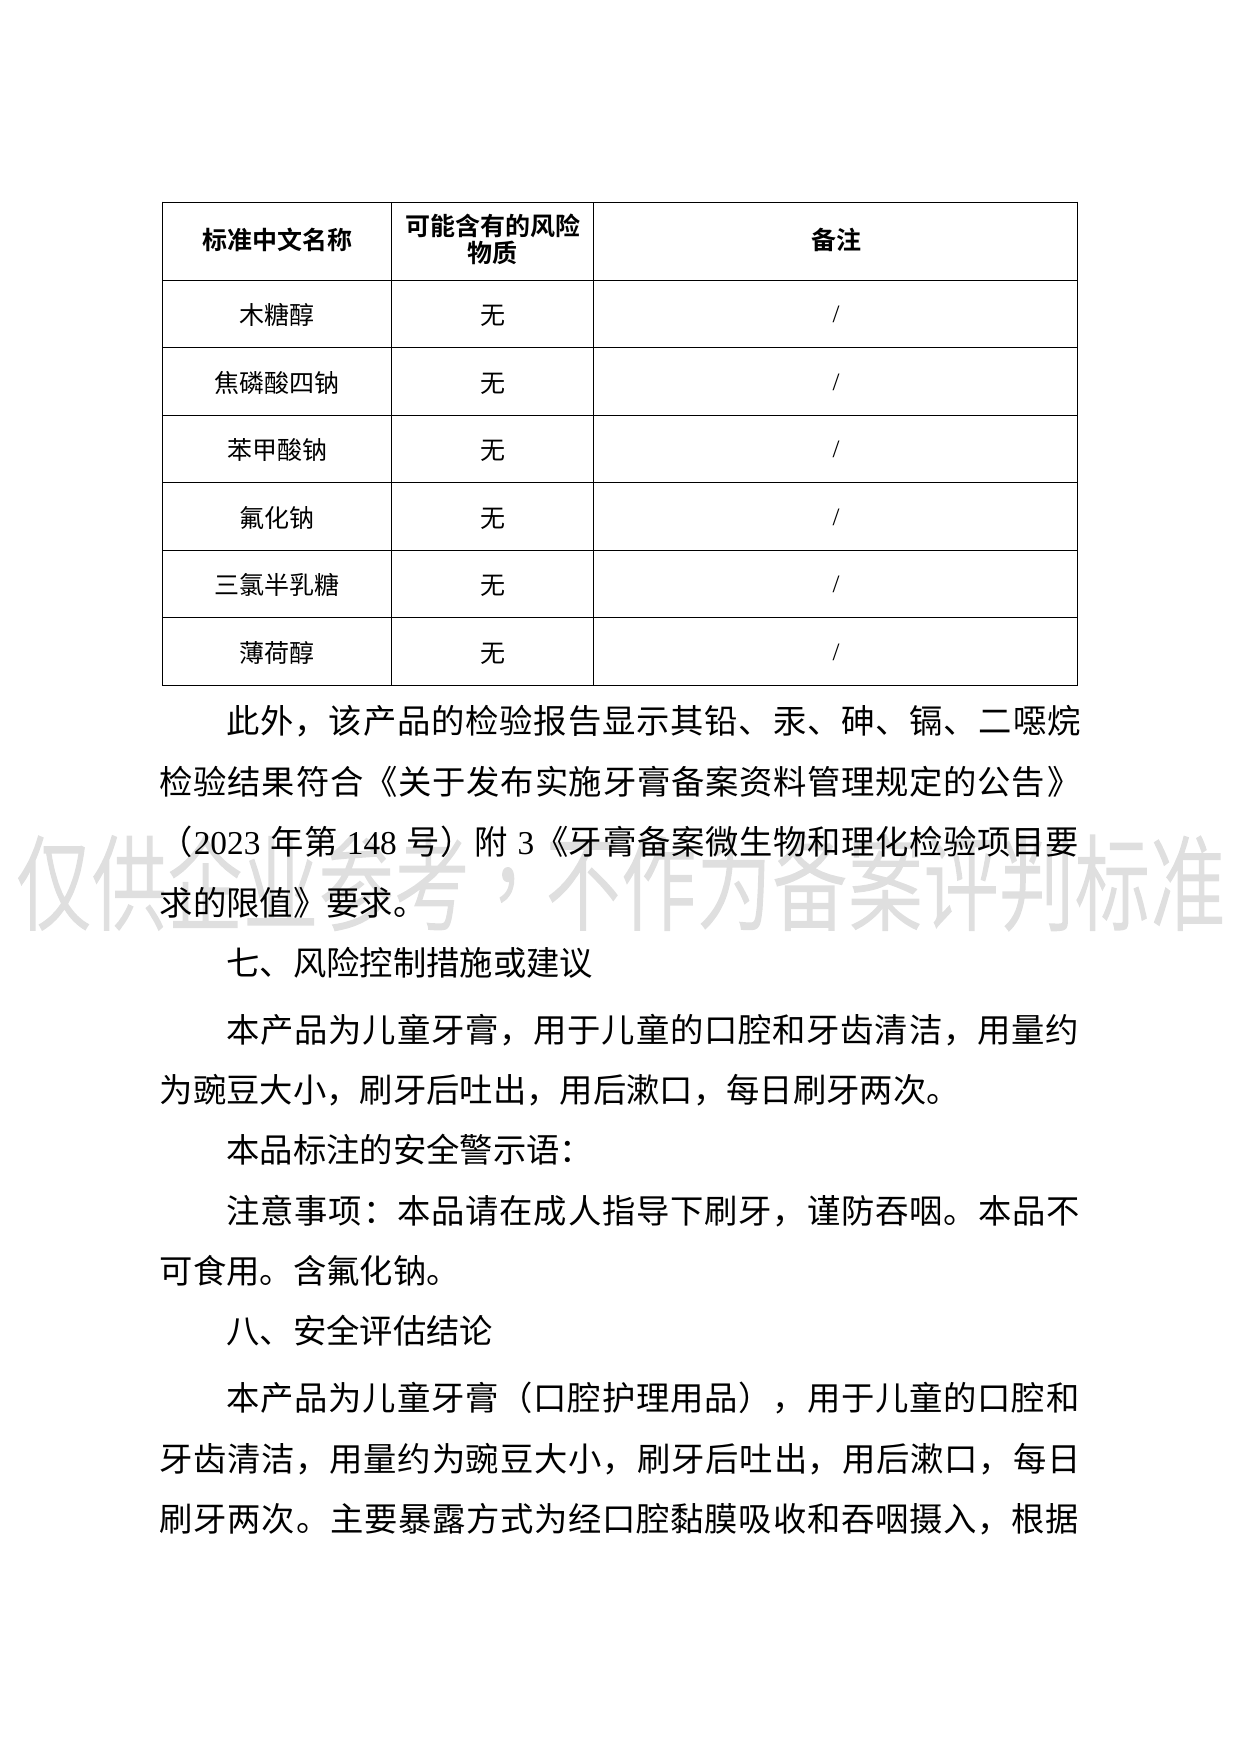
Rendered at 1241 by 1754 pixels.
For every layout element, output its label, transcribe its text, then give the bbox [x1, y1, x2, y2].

table_header 备注 [594, 203, 1077, 279]
table_cell 无 [392, 551, 593, 617]
table_cell 无 [392, 618, 593, 684]
table_header 可能含有的风险物质 [392, 203, 593, 279]
table_cell 焦磷酸四钠 [163, 348, 391, 414]
text 此外，该产品的检验报告显示其铅、汞、砷、镉、二噁烷检验结果符合《关于发布实施牙膏备案资料管理规定的公告》（2023 年第 148 号）附 3《牙膏备案微生物和理化检验项目要求的限值》要求。 [159, 686, 1081, 927]
table_cell 无 [392, 281, 593, 347]
text 注意事项：本品请在成人指导下刷牙，谨防吞咽。本品不可食用。含氟化钠。 [159, 1175, 1081, 1296]
table_cell 薄荷醇 [163, 618, 391, 684]
table_cell 无 [392, 348, 593, 414]
table_cell / [594, 348, 1077, 414]
table_cell 氟化钠 [163, 483, 391, 549]
table_cell / [594, 618, 1077, 684]
table_cell 无 [392, 483, 593, 549]
table_cell / [594, 416, 1077, 482]
table_cell / [594, 483, 1077, 549]
table_header 标准中文名称 [163, 203, 391, 279]
title 八、安全评估结论 [159, 1296, 1081, 1362]
table_cell 无 [392, 416, 593, 482]
table_cell / [594, 551, 1077, 617]
title 七、风险控制措施或建议 [159, 927, 1081, 994]
table_cell 木糖醇 [163, 281, 391, 347]
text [159, 1362, 1081, 1543]
text 本品标注的安全警示语： [159, 1114, 1081, 1175]
text 本产品为儿童牙膏，用于儿童的口腔和牙齿清洁，用量约为豌豆大小，刷牙后吐出，用后漱口，每日刷牙两次。 [159, 994, 1081, 1114]
table_cell 三氯半乳糖 [163, 551, 391, 617]
table_cell / [594, 281, 1077, 347]
table_cell 苯甲酸钠 [163, 416, 391, 482]
